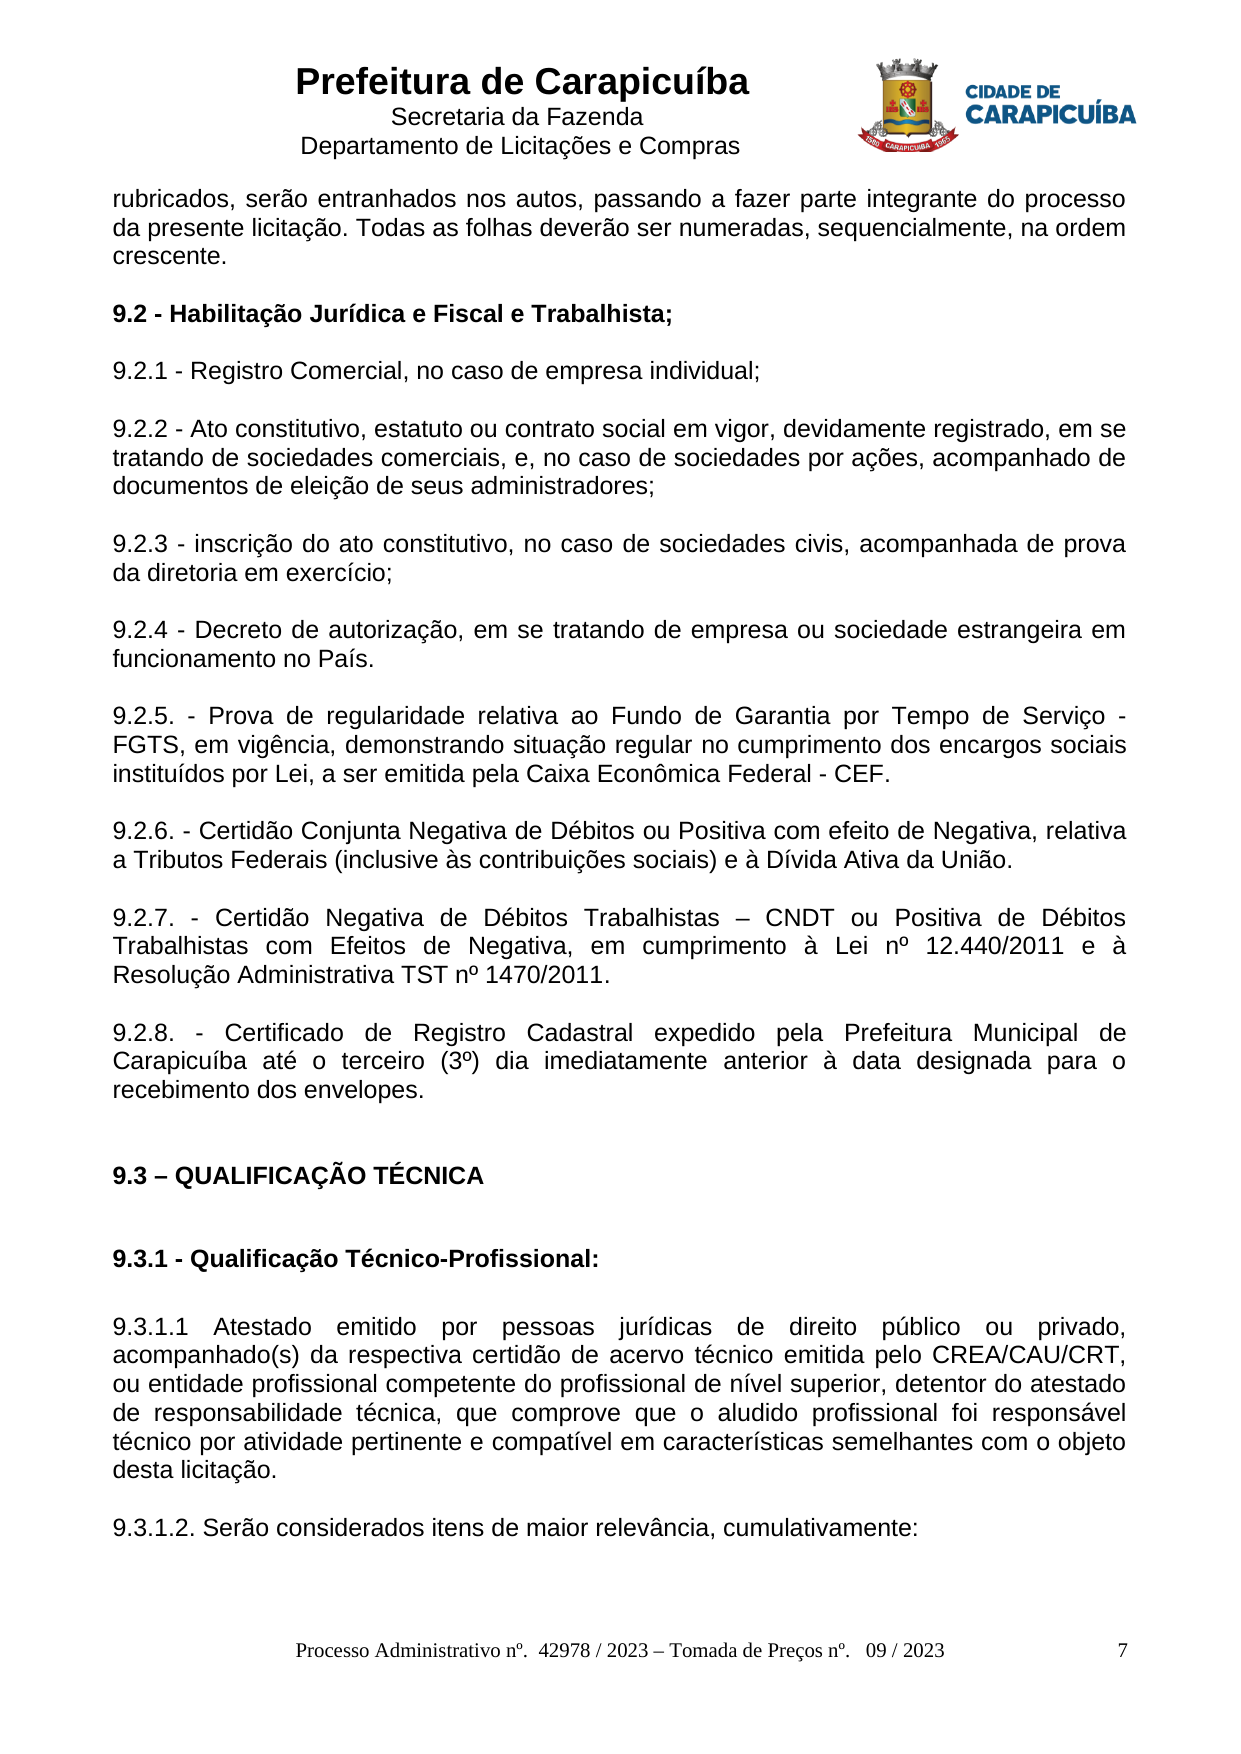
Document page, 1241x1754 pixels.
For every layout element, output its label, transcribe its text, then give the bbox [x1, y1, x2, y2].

text 9.3.1 - Qualificação Técnico-Profissional: [112, 1243, 1128, 1272]
text 9.2 - Habilitação Jurídica e Fiscal e Trabalhista; [112, 299, 1128, 327]
text 9.3.1.1 Atestado emitido por pessoas jurídicas de direito público ou privado, acompanhado(s) da respectiva certidão de acervo técnico emitida pelo CREA/CAU/CRT, ou entidade profissional competente do profissional de nível superior, detentor do atestado de responsabilidade técnica, que comprove que o aludido profissional foi responsável técnico por atividade pertinente e compatível em características semelhantes com o objeto desta licitação. [112, 1311, 1128, 1484]
picture [857, 57, 1139, 152]
text 9.3.1.2. Serão considerados itens de maior relevância, cumulativamente: [112, 1513, 1128, 1541]
text 9.2.1 - Registro Comercial, no caso de empresa individual; [112, 356, 1128, 385]
text 9.2.7. - Certidão Negativa de Débitos Trabalhistas – CNDT ou Positiva de Débitos Trabalhistas com Efeitos de Negativa, em cumprimento à Lei nº 12.440/2011 e à Resolução Administrativa TST nº 1470/2011. [112, 902, 1128, 989]
text 9.2.8. - Certificado de Registro Cadastral expedido pela Prefeitura Municipal de Carapicuíba até o terceiro (3º) dia imediatamente anterior à data designada para o recebimento dos envelopes. [112, 1017, 1128, 1104]
text 9.2.5. - Prova de regularidade relativa ao Fundo de Garantia por Tempo de Serviço - FGTS, em vigência, demonstrando situação regular no cumprimento dos encargos sociais instituídos por Lei, a ser emitida pela Caixa Econômica Federal - CEF. [112, 701, 1128, 787]
text 9.2.6. - Certidão Conjunta Negativa de Débitos ou Positiva com efeito de Negativa, relativa a Tributos Federais (inclusive às contribuições sociais) e à Dívida Ativa da União. [112, 816, 1128, 874]
text 9.2.2 - Ato constitutivo, estatuto ou contrato social em vigor, devidamente registrado, em se tratando de sociedades comerciais, e, no caso de sociedades por ações, acompanhado de documentos de eleição de seus administradores; [112, 414, 1128, 500]
text 9.3 – QUALIFICAÇÃO TÉCNICA [112, 1161, 1128, 1190]
text 9.2.4 - Decreto de autorização, em se tratando de empresa ou sociedade estrangeira em funcionamento no País. [112, 615, 1128, 672]
text 9.2.3 - inscrição do ato constitutivo, no caso de sociedades civis, acompanhada de prova da diretoria em exercício; [112, 529, 1128, 586]
